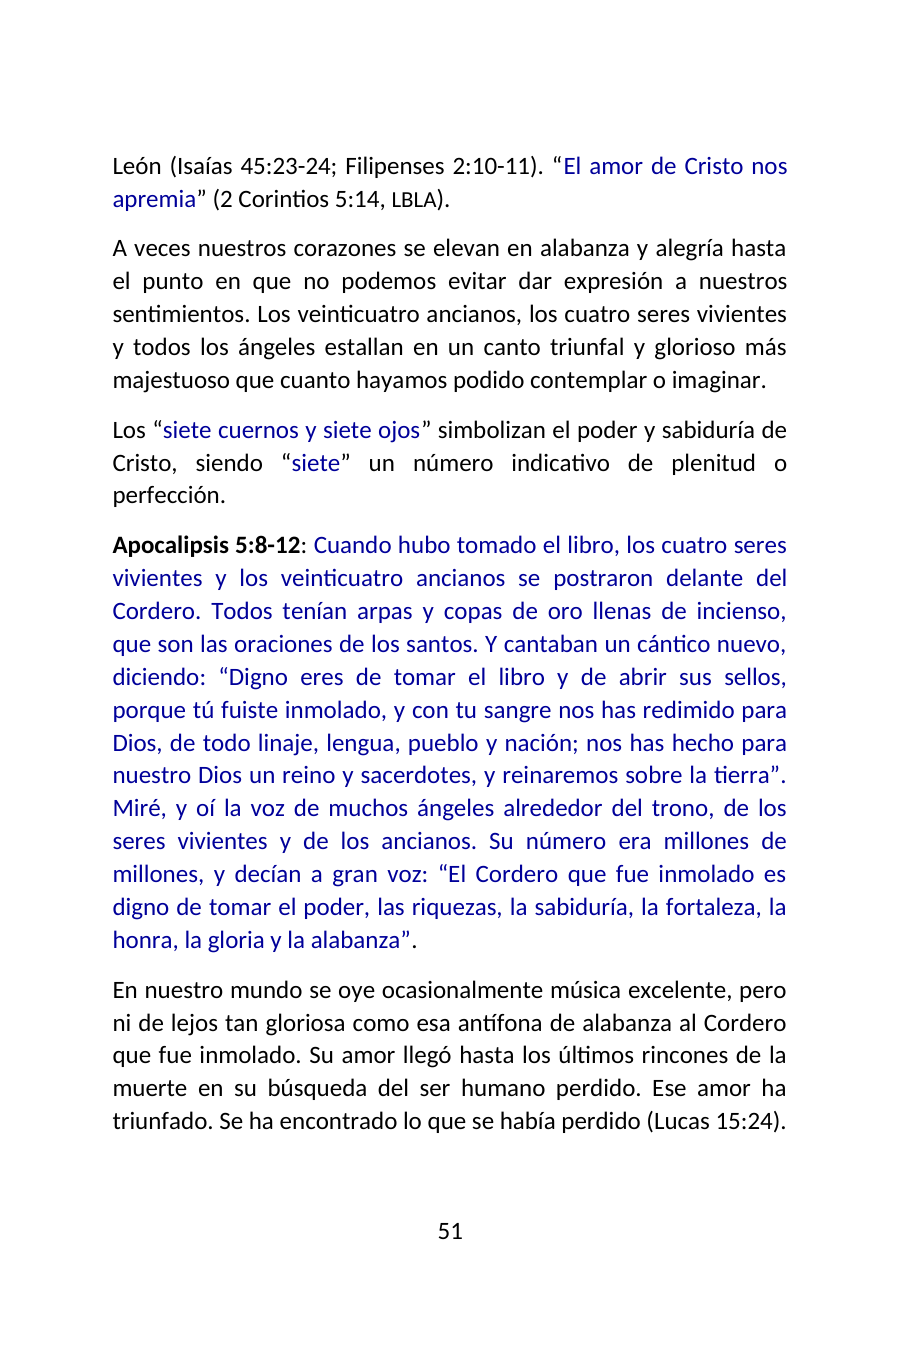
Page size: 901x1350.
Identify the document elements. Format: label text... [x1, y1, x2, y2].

text Los “siete cuernos y siete ojos” simbolizan el poder y sabiduría de Cristo, siendo “siete” un número indicativo de plenitud o perfección. [112, 414, 788, 510]
text En nuestro mundo se oye ocasionalmente música excelente, pero ni de lejos tan gloriosa como esa antífona de alabanza al Cordero que fue inmolado. Su amor llegó hasta los últimos rincones de la muerte en su búsqueda del ser humano perdido. Ese amor ha triunfado. Se ha encontrado lo que se había perdido (Lucas 15:24). [112, 974, 788, 1136]
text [112, 150, 788, 213]
text Apocalipsis 5:8-12: Cuando hubo tomado el libro, los cuatro seres vivientes y los veinticuatro ancianos se postraron delante del Cordero. Todos tenían arpas y copas de oro llenas de incienso, que son las oraciones de los santos. Y cantaban un cántico nuevo, diciendo: “Digno eres de tomar el libro y de abrir sus sellos, porque tú fuiste inmolado, y con tu sangre nos has redimido para Dios, de todo linaje, lengua, pueblo y nación; nos has hecho para nuestro Dios un reino y sacerdotes, y reinaremos sobre la tierra”. Miré, y oí la voz de muchos ángeles alrededor del trono, de los seres vivientes y de los ancianos. Su número era millones de millones, y decían a gran voz: “El Cordero que fue inmolado es digno de tomar el poder, las riquezas, la sabiduría, la fortaleza, la honra, la gloria y la alabanza”. [112, 529, 788, 955]
text A veces nuestros corazones se elevan en alabanza y alegría hasta el punto en que no podemos evitar dar expresión a nuestros sentimientos. Los veinticuatro ancianos, los cuatro seres vivientes y todos los ángeles estallan en un canto triunfal y glorioso más majestuoso que cuanto hayamos podido contemplar o imaginar. [112, 232, 788, 395]
